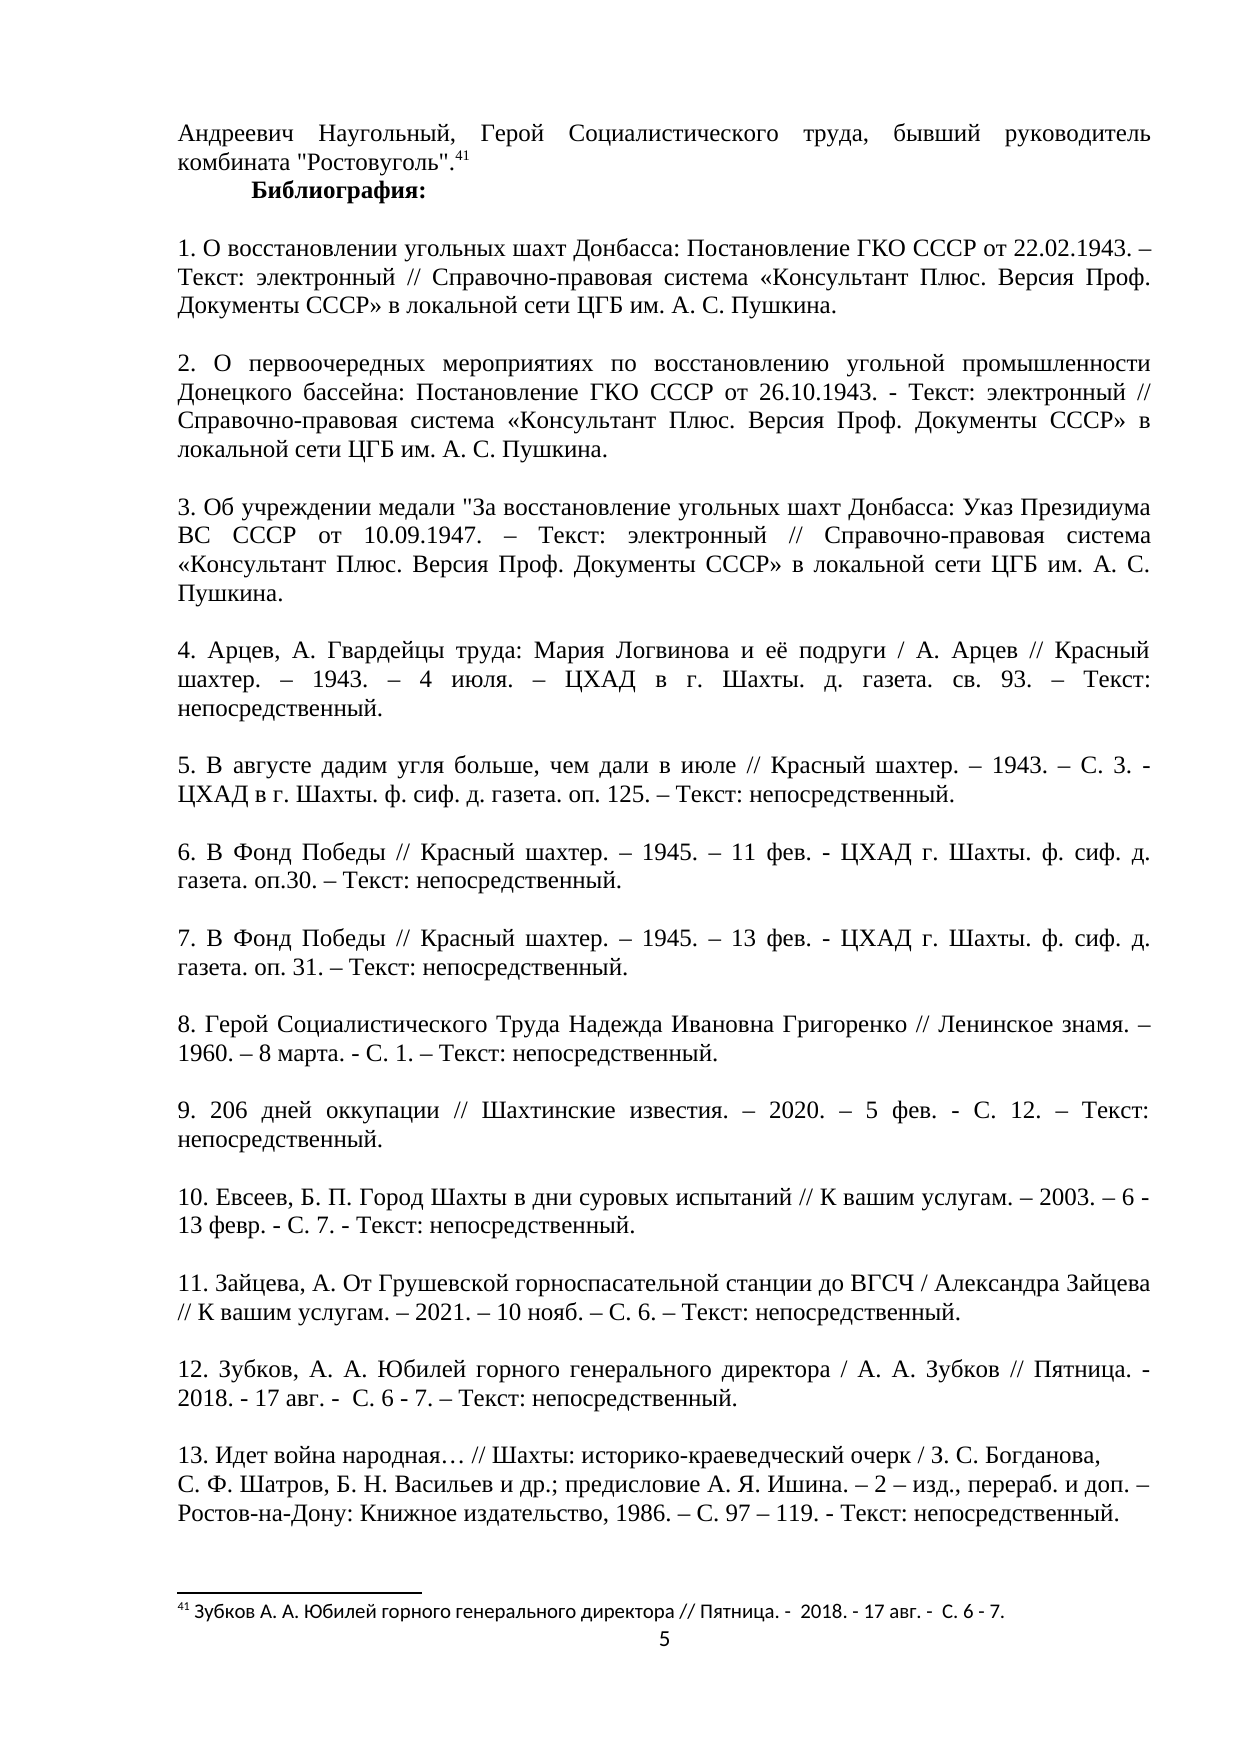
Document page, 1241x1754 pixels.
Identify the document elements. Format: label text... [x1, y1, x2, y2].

text 4. Арцев, А. Гвардейцы труда: Мария Логвинова и её подруги / А. Арцев // Красный шахтер. – 1943. – 4 июля. – ЦХАД в г. Шахты. д. газета. св. 93. – Текст: непосредственный. [177, 636, 1152, 722]
text 1. О восстановлении угольных шахт Донбасса: Постановление ГКО СССР от 22.02.1943. – Текст: электронный // Справочно-правовая система «Консультант Плюс. Версия Проф. Документы СССР» в локальной сети ЦГБ им. А. С. Пушкина. [177, 233, 1152, 319]
text 5. В августе дадим угля больше, чем дали в июле // Красный шахтер. – 1943. – С. 3. - ЦХАД в г. Шахты. ф. сиф. д. газета. оп. 125. – Текст: непосредственный. [177, 751, 1152, 808]
text 2. О первоочередных мероприятиях по восстановлению угольной промышленности Донецкого бассейна: Постановление ГКО СССР от 26.10.1943. - Текст: электронный // Справочно-правовая система «Консультант Плюс. Версия Проф. Документы СССР» в локальной сети ЦГБ им. А. С. Пушкина. [177, 348, 1152, 463]
text 12. Зубков, А. А. Юбилей горного генерального директора / А. А. Зубков // Пятница. - 2018. - 17 авг. - С. 6 - 7. – Текст: непосредственный. [177, 1354, 1152, 1412]
text С. Ф. Шатров, Б. Н. Васильев и др.; предисловие А. Я. Ишина. – 2 – изд., перераб. и доп. – Ростов-на-Дону: Книжное издательство, 1986. – С. 97 – 119. - Текст: непосредственный. [177, 1469, 1152, 1527]
text 3. Об учреждении медали "За восстановление угольных шахт Донбасса: Указ Президиума ВС СССР от 10.09.1947. – Текст: электронный // Справочно-правовая система «Консультант Плюс. Версия Проф. Документы СССР» в локальной сети ЦГБ им. А. С. Пушкина. [177, 492, 1152, 607]
text 10. Евсеев, Б. П. Город Шахты в дни суровых испытаний // К вашим услугам. – 2003. – 6 - 13 февр. - С. 7. - Текст: непосредственный. [177, 1182, 1152, 1239]
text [177, 118, 1152, 176]
text 9. 206 дней оккупации // Шахтинские известия. – 2020. – 5 фев. - С. 12. – Текст: непосредственный. [177, 1096, 1152, 1153]
text 11. Зайцева, А. От Грушевской горноспасательной станции до ВГСЧ / Александра Зайцева // К вашим услугам. – 2021. – 10 нояб. – С. 6. – Текст: непосредственный. [177, 1268, 1152, 1326]
text 13. Идет война народная… // Шахты: историко-краеведческий очерк / З. С. Богданова, [177, 1441, 1152, 1469]
text 7. В Фонд Победы // Красный шахтер. – 1945. – 13 фев. - ЦХАД г. Шахты. ф. сиф. д. газета. оп. 31. – Текст: непосредственный. [177, 923, 1152, 981]
text 6. В Фонд Победы // Красный шахтер. – 1945. – 11 фев. - ЦХАД г. Шахты. ф. сиф. д. газета. оп.30. – Текст: непосредственный. [177, 837, 1152, 894]
text 8. Герой Социалистического Труда Надежда Ивановна Григоренко // Ленинское знамя. – 1960. – 8 марта. - С. 1. – Текст: непосредственный. [177, 1009, 1152, 1067]
text Библиография: [177, 176, 1152, 204]
